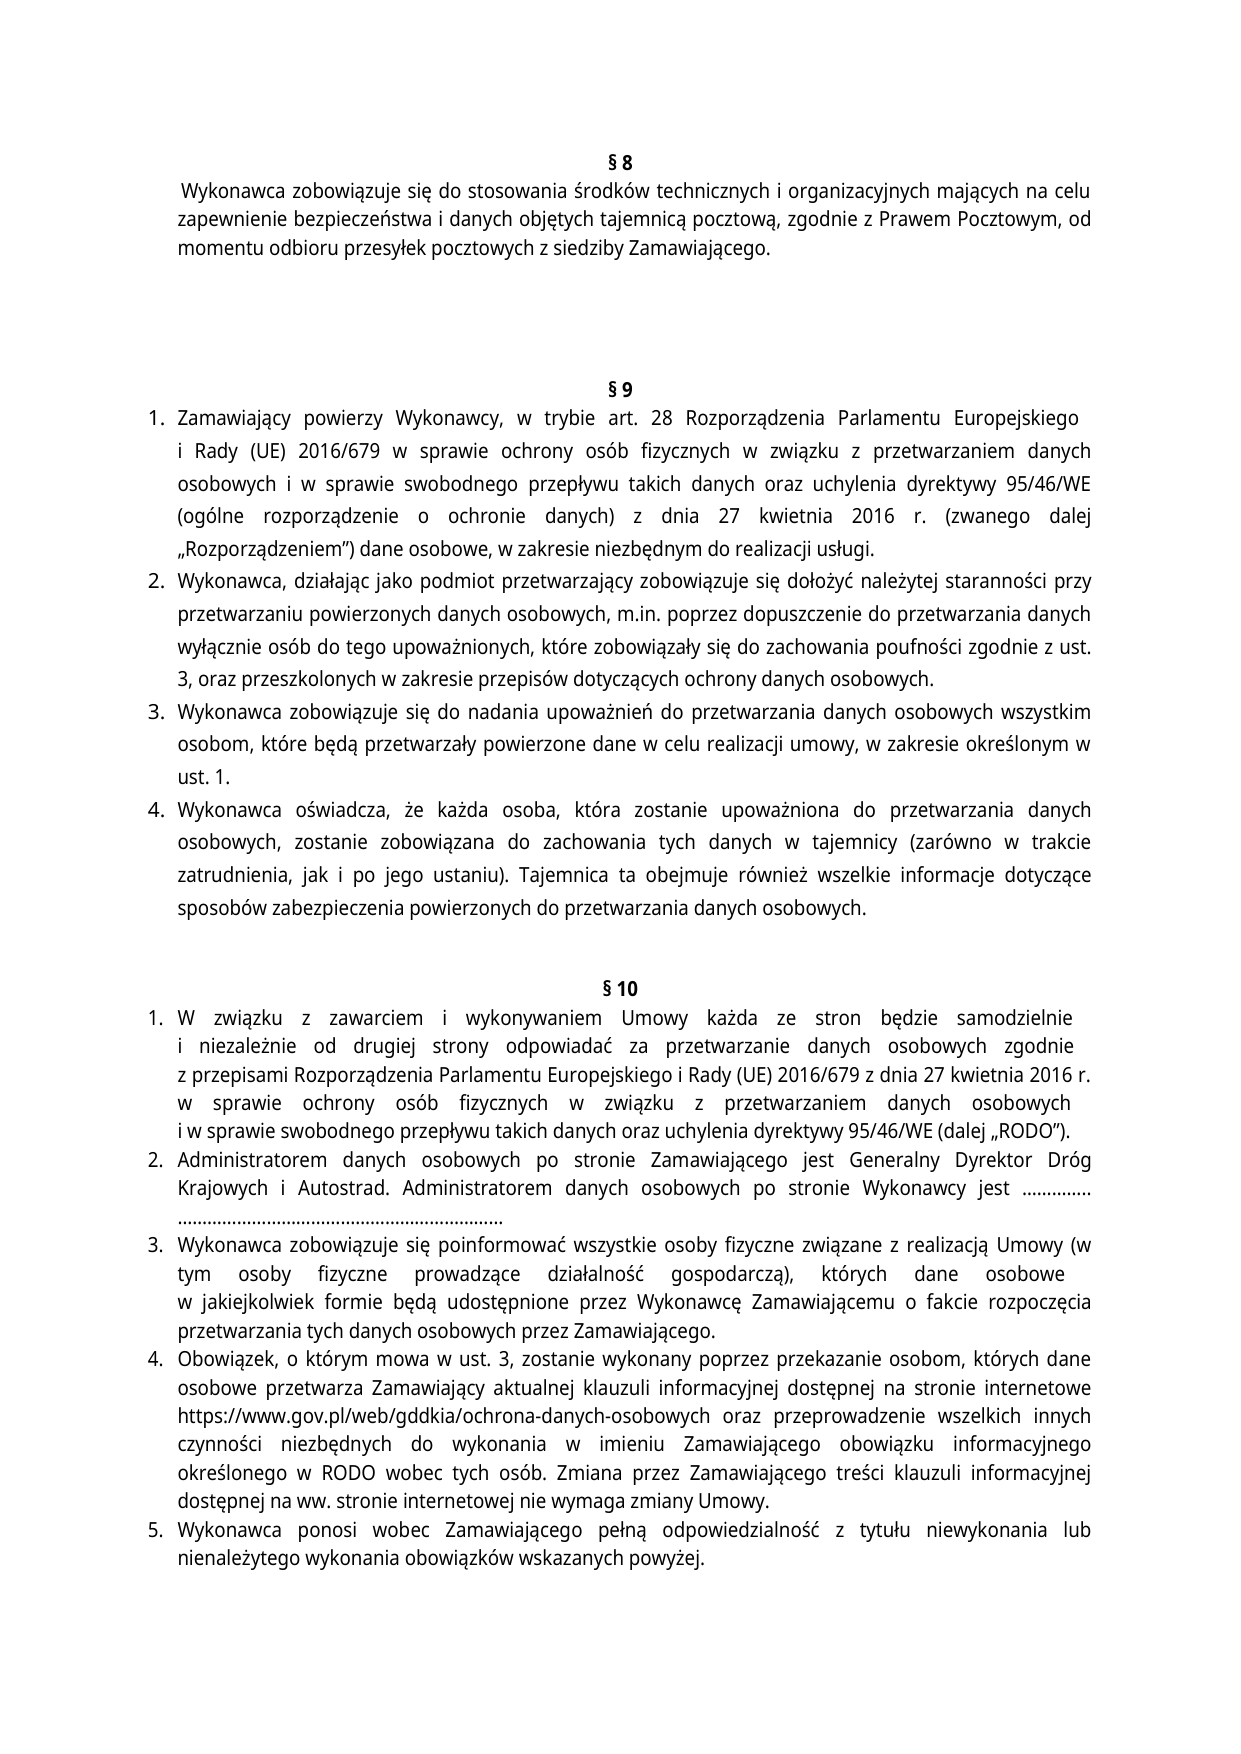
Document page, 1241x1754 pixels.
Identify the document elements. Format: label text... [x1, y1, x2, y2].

list Wykonawca, działając jako podmiot przetwarzający zobowiązuje się dołożyć należytej staranności przy przetwarzaniu powierzonych danych osobowych, m.in. poprzez dopuszczenie do przetwarzania danych wyłącznie osób do tego upoważnionych, które zobowiązały się do zachowania poufności zgodnie z ust. 3, oraz przeszkolonych w zakresie przepisów dotyczących ochrony danych osobowych. [148, 567, 1093, 693]
text § 10 [148, 974, 1093, 1003]
text 3. Wykonawca zobowiązuje się poinformować wszystkie osoby fizyczne związane z realizacją Umowy (w tym osoby fizyczne prowadzące działalność gospodarczą), których dane osobowe w jakiejkolwiek formie będą udostępnione przez Wykonawcę Zamawiającemu o fakcie rozpoczęcia przetwarzania tych danych osobowych przez Zamawiającego. [148, 1230, 1093, 1344]
text 2. Administratorem danych osobowych po stronie Zamawiającego jest Generalny Dyrektor Dróg Krajowych i Autostrad. Administratorem danych osobowych po stronie Wykonawcy jest …………..………………………………………………………… [148, 1145, 1093, 1230]
list Wykonawca zobowiązuje się do nadania upoważnień do przetwarzania danych osobowych wszystkim osobom, które będą przetwarzały powierzone dane w celu realizacji umowy, w zakresie określonym w ust. 1. [148, 697, 1093, 791]
text 5. Wykonawca ponosi wobec Zamawiającego pełną odpowiedzialność z tytułu niewykonania lub nienależytego wykonania obowiązków wskazanych powyżej. [148, 1515, 1093, 1572]
text Wykonawca zobowiązuje się do stosowania środków technicznych i organizacyjnych mających na celu zapewnienie bezpieczeństwa i danych objętych tajemnicą pocztową, zgodnie z Prawem Pocztowym, od momentu odbioru przesyłek pocztowych z siedziby Zamawiającego. [148, 176, 1093, 261]
text § 9 [148, 375, 1093, 403]
text 1. W związku z zawarciem i wykonywaniem Umowy każda ze stron będzie samodzielnie i niezależnie od drugiej strony odpowiadać za przetwarzanie danych osobowych zgodnie z przepisami Rozporządzenia Parlamentu Europejskiego i Rady (UE) 2016/679 z dnia 27 kwietnia 2016 r. w sprawie ochrony osób fizycznych w związku z przetwarzaniem danych osobowych i w sprawie swobodnego przepływu takich danych oraz uchylenia dyrektywy 95/46/WE (dalej „RODO”). [148, 1003, 1093, 1145]
text 4. Obowiązek, o którym mowa w ust. 3, zostanie wykonany poprzez przekazanie osobom, których dane osobowe przetwarza Zamawiający aktualnej klauzuli informacyjnej dostępnej na stronie internetowe https://www.gov.pl/web/gddkia/ochrona-danych-osobowych oraz przeprowadzenie wszelkich innych czynności niezbędnych do wykonania w imieniu Zamawiającego obowiązku informacyjnego określonego w RODO wobec tych osób. Zmiana przez Zamawiającego treści klauzuli informacyjnej dostępnej na ww. stronie internetowej nie wymaga zmiany Umowy. [148, 1344, 1093, 1515]
text § 8 [148, 148, 1093, 176]
list Zamawiający powierzy Wykonawcy, w trybie art. 28 Rozporządzenia Parlamentu Europejskiego i Rady (UE) 2016/679 w sprawie ochrony osób fizycznych w związku z przetwarzaniem danych osobowych i w sprawie swobodnego przepływu takich danych oraz uchylenia dyrektywy 95/46/WE (ogólne rozporządzenie o ochronie danych) z dnia 27 kwietnia 2016 r. (zwanego dalej „Rozporządzeniem”) dane osobowe, w zakresie niezbędnym do realizacji usługi. [148, 403, 1093, 562]
list Wykonawca oświadcza, że każda osoba, która zostanie upoważniona do przetwarzania danych osobowych, zostanie zobowiązana do zachowania tych danych w tajemnicy (zarówno w trakcie zatrudnienia, jak i po jego ustaniu). Tajemnica ta obejmuje również wszelkie informacje dotyczące sposobów zabezpieczenia powierzonych do przetwarzania danych osobowych. [148, 795, 1093, 921]
